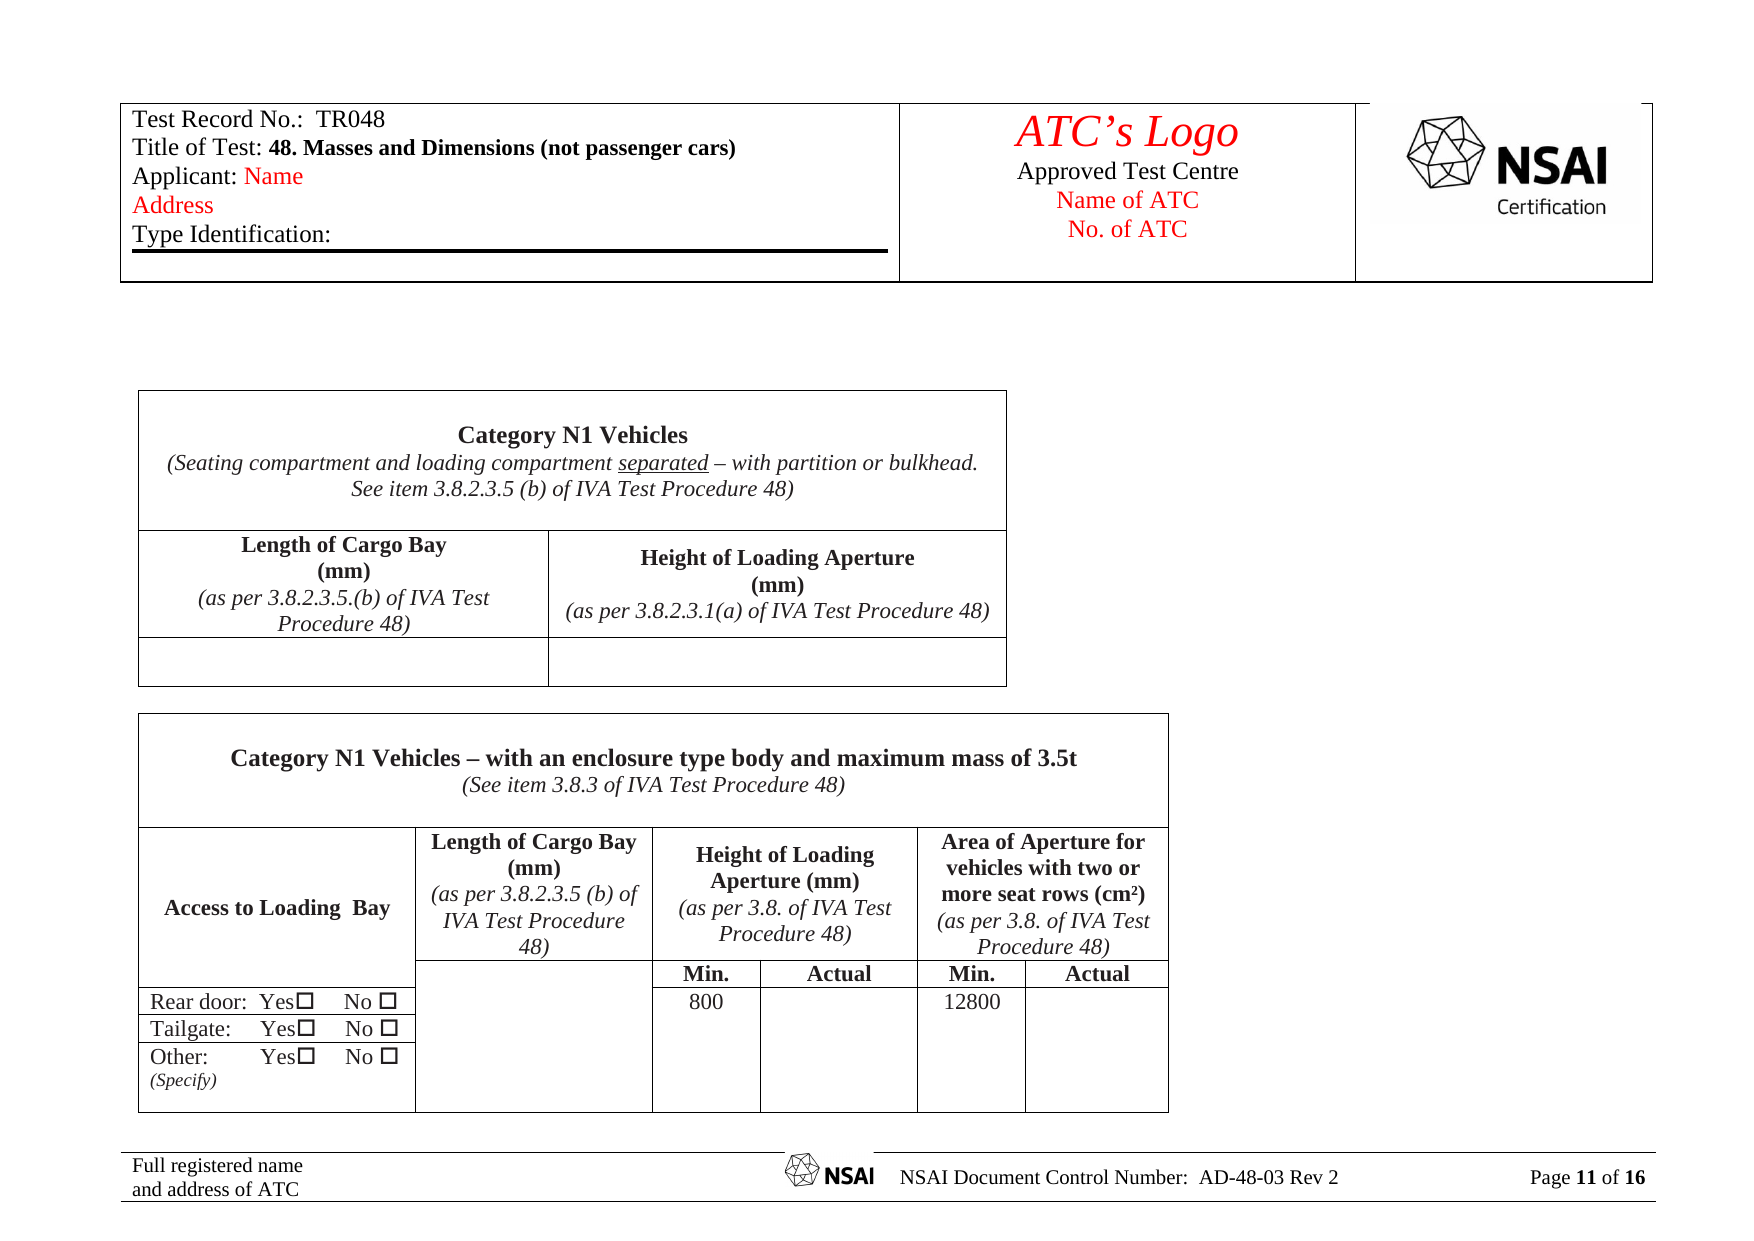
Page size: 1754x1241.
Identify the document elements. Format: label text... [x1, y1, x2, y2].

picture [784, 1152, 874, 1187]
table_cell Actual [1026, 961, 1168, 987]
table_cell Length of Cargo Bay (mm) (as per 3.8.2.3.5.(b) of IVA Test Procedure 48) [139, 531, 548, 637]
table_cell Rear door: Yes No [139, 988, 415, 1014]
table_cell [549, 638, 1006, 686]
table_cell [416, 961, 652, 1112]
table_cell Height of Loading Aperture (mm) (as per 3.8.2.3.1(a) of IVA Test Procedure 48) [549, 531, 1006, 637]
table_cell Actual [761, 961, 917, 987]
table_cell Area of Aperture for vehicles with two or more seat rows (cm²) (as per 3.8. of IVA Test Procedure 48) [918, 828, 1168, 959]
table_cell Min. [653, 961, 760, 987]
table_cell Other: Yes No (Specify) [139, 1043, 415, 1112]
table_cell 12800 [918, 988, 1025, 1112]
table_cell [139, 638, 548, 686]
table_cell Tailgate: Yes No [139, 1015, 415, 1042]
table_cell Length of Cargo Bay (mm) (as per 3.8.2.3.5 (b) of IVA Test Procedure 48) [416, 828, 652, 959]
table_header Category N1 Vehicles (Seating compartment and loading compartment separated – with partition or bulkhead. See item 3.8.2.3.5 (b) of IVA Test Procedure 48) [139, 391, 1006, 530]
table_cell [1026, 988, 1168, 1112]
table_cell Height of Loading Aperture (mm) (as per 3.8. of IVA Test Procedure 48) [653, 828, 917, 959]
picture [1369, 103, 1642, 224]
table_cell 800 [653, 988, 760, 1112]
table_header Category N1 Vehicles – with an enclosure type body and maximum mass of 3.5t (See item 3.8.3 of IVA Test Procedure 48) [139, 714, 1168, 827]
table_cell [761, 988, 917, 1112]
table_cell Access to Loading Bay [139, 828, 415, 987]
table_cell Min. [918, 961, 1025, 987]
